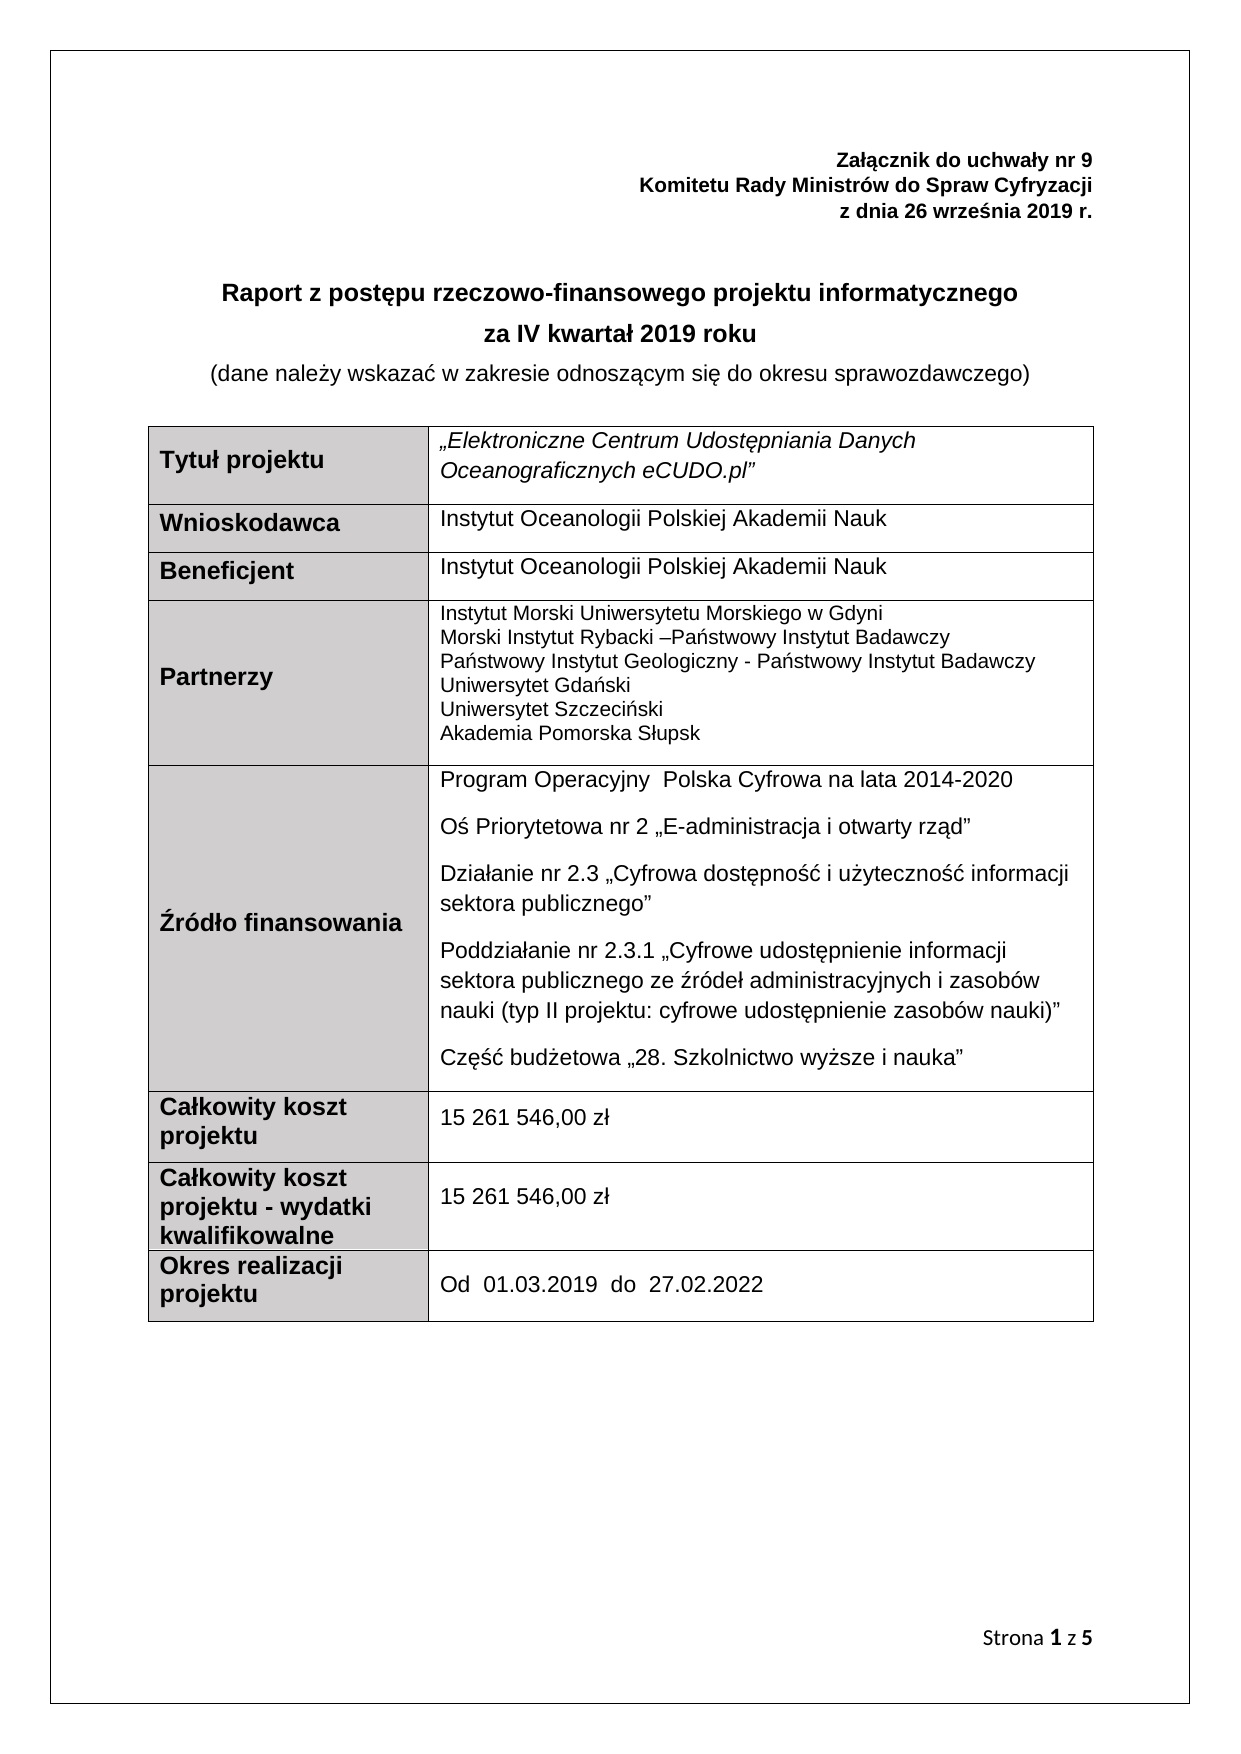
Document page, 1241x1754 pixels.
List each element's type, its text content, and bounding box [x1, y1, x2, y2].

table_cell Źródło finansowania [149, 766, 428, 1091]
table_cell Od 01.03.2019 do 27.02.2022 [429, 1251, 1093, 1321]
table_cell Program Operacyjny Polska Cyfrowa na lata 2014-2020 Oś Priorytetowa nr 2 „E-administracja i otwarty rząd” Działanie nr 2.3 „Cyfrowa dostępność i użyteczność informacji sektora publicznego” Poddziałanie nr 2.3.1 „Cyfrowe udostępnienie informacji sektora publicznego ze źródeł administracyjnych i zasobów nauki (typ II projektu: cyfrowe udostępnienie zasobów nauki)” Część budżetowa „28. Szkolnictwo wyższe i nauka” [429, 766, 1093, 1091]
table_cell Beneficjent [149, 553, 428, 600]
table_cell Całkowity koszt projektu [149, 1092, 428, 1162]
table_cell Instytut Morski Uniwersytetu Morskiego w Gdyni Morski Instytut Rybacki –Państwowy Instytut Badawczy Państwowy Instytut Geologiczny - Państwowy Instytut Badawczy Uniwersytet Gdański Uniwersytet Szczeciński Akademia Pomorska Słupsk [429, 601, 1093, 765]
subtitle Raport z postępu rzeczowo-finansowego projektu informatycznego [148, 277, 1093, 306]
table_cell Partnerzy [149, 601, 428, 765]
table_cell Instytut Oceanologii Polskiej Akademii Nauk [429, 505, 1093, 552]
text Załącznik do uchwały nr 9 [148, 147, 1093, 171]
text z dnia 26 września 2019 r. [148, 199, 1093, 223]
subtitle za IV kwartał 2019 roku [148, 319, 1093, 347]
table_cell 15 261 546,00 zł [429, 1163, 1093, 1249]
table_cell 15 261 546,00 zł [429, 1092, 1093, 1162]
table_cell Całkowity koszt projektu - wydatki kwalifikowalne [149, 1163, 428, 1249]
text Komitetu Rady Ministrów do Spraw Cyfryzacji [148, 173, 1093, 197]
table_cell Wnioskodawca [149, 505, 428, 552]
table_cell Instytut Oceanologii Polskiej Akademii Nauk [429, 553, 1093, 600]
table_header Tytuł projektu [149, 427, 428, 504]
table_header „Elektroniczne Centrum Udostępniania Danych Oceanograficznych eCUDO.pl” [429, 427, 1093, 504]
table_cell Okres realizacji projektu [149, 1251, 428, 1321]
text (dane należy wskazać w zakresie odnoszącym się do okresu sprawozdawczego) [148, 360, 1093, 386]
